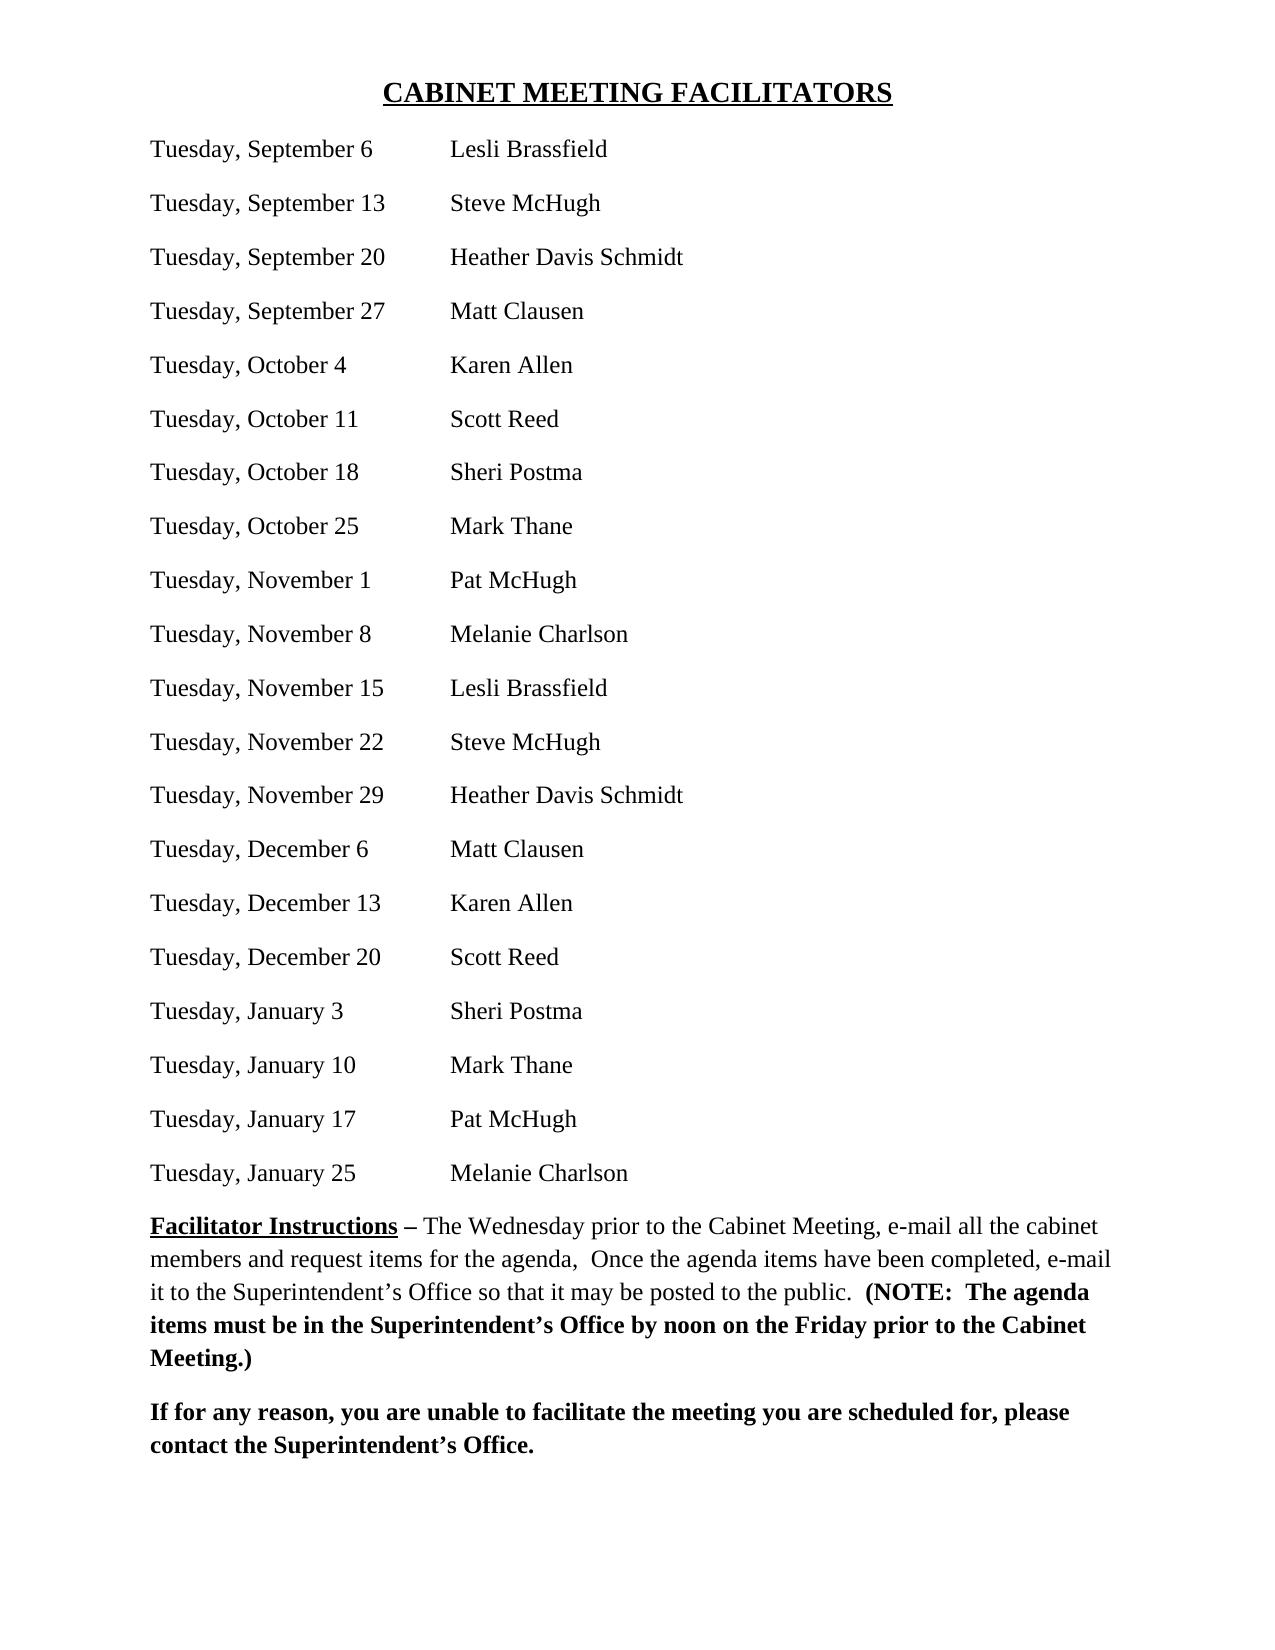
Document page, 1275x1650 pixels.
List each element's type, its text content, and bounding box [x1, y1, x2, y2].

text Tuesday, January 10 Mark Thane [150, 1050, 1125, 1079]
text Facilitator Instructions – The Wednesday prior to the Cabinet Meeting, e-mail all the cabinet members and request items for the agenda, Once the agenda items have been completed, e-mail it to the Superintendent’s Office so that it may be posted to the public. (NOTE: The agenda items must be in the Superintendent’s Office by noon on the Friday prior to the Cabinet Meeting.) [150, 1211, 1125, 1372]
text Tuesday, January 25 Melanie Charlson [150, 1158, 1125, 1186]
text Tuesday, October 18 Sheri Postma [150, 457, 1125, 486]
text Tuesday, October 4 Karen Allen [150, 350, 1125, 378]
text Tuesday, December 6 Matt Clausen [150, 834, 1125, 863]
text Tuesday, October 25 Mark Thane [150, 511, 1125, 540]
text Tuesday, September 27 Matt Clausen [150, 296, 1125, 325]
text Tuesday, January 3 Sheri Postma [150, 996, 1125, 1025]
text Tuesday, November 1 Pat McHugh [150, 565, 1125, 594]
text Tuesday, November 8 Melanie Charlson [150, 619, 1125, 648]
text If for any reason, you are unable to facilitate the meeting you are scheduled for, please contact the Superintendent’s Office. [150, 1397, 1125, 1459]
text Tuesday, November 22 Steve McHugh [150, 727, 1125, 756]
text Tuesday, December 13 Karen Allen [150, 888, 1125, 917]
text Tuesday, November 29 Heather Davis Schmidt [150, 781, 1125, 809]
text Tuesday, September 20 Heather Davis Schmidt [150, 242, 1125, 271]
text Tuesday, November 15 Lesli Brassfield [150, 673, 1125, 702]
text Tuesday, October 11 Scott Reed [150, 404, 1125, 432]
text Tuesday, September 13 Steve McHugh [150, 188, 1125, 217]
text Tuesday, January 17 Pat McHugh [150, 1104, 1125, 1132]
text CABINET MEETING FACILITATORS [150, 75, 1125, 108]
text Tuesday, September 6 Lesli Brassfield [150, 134, 1125, 163]
text Tuesday, December 20 Scott Reed [150, 942, 1125, 971]
